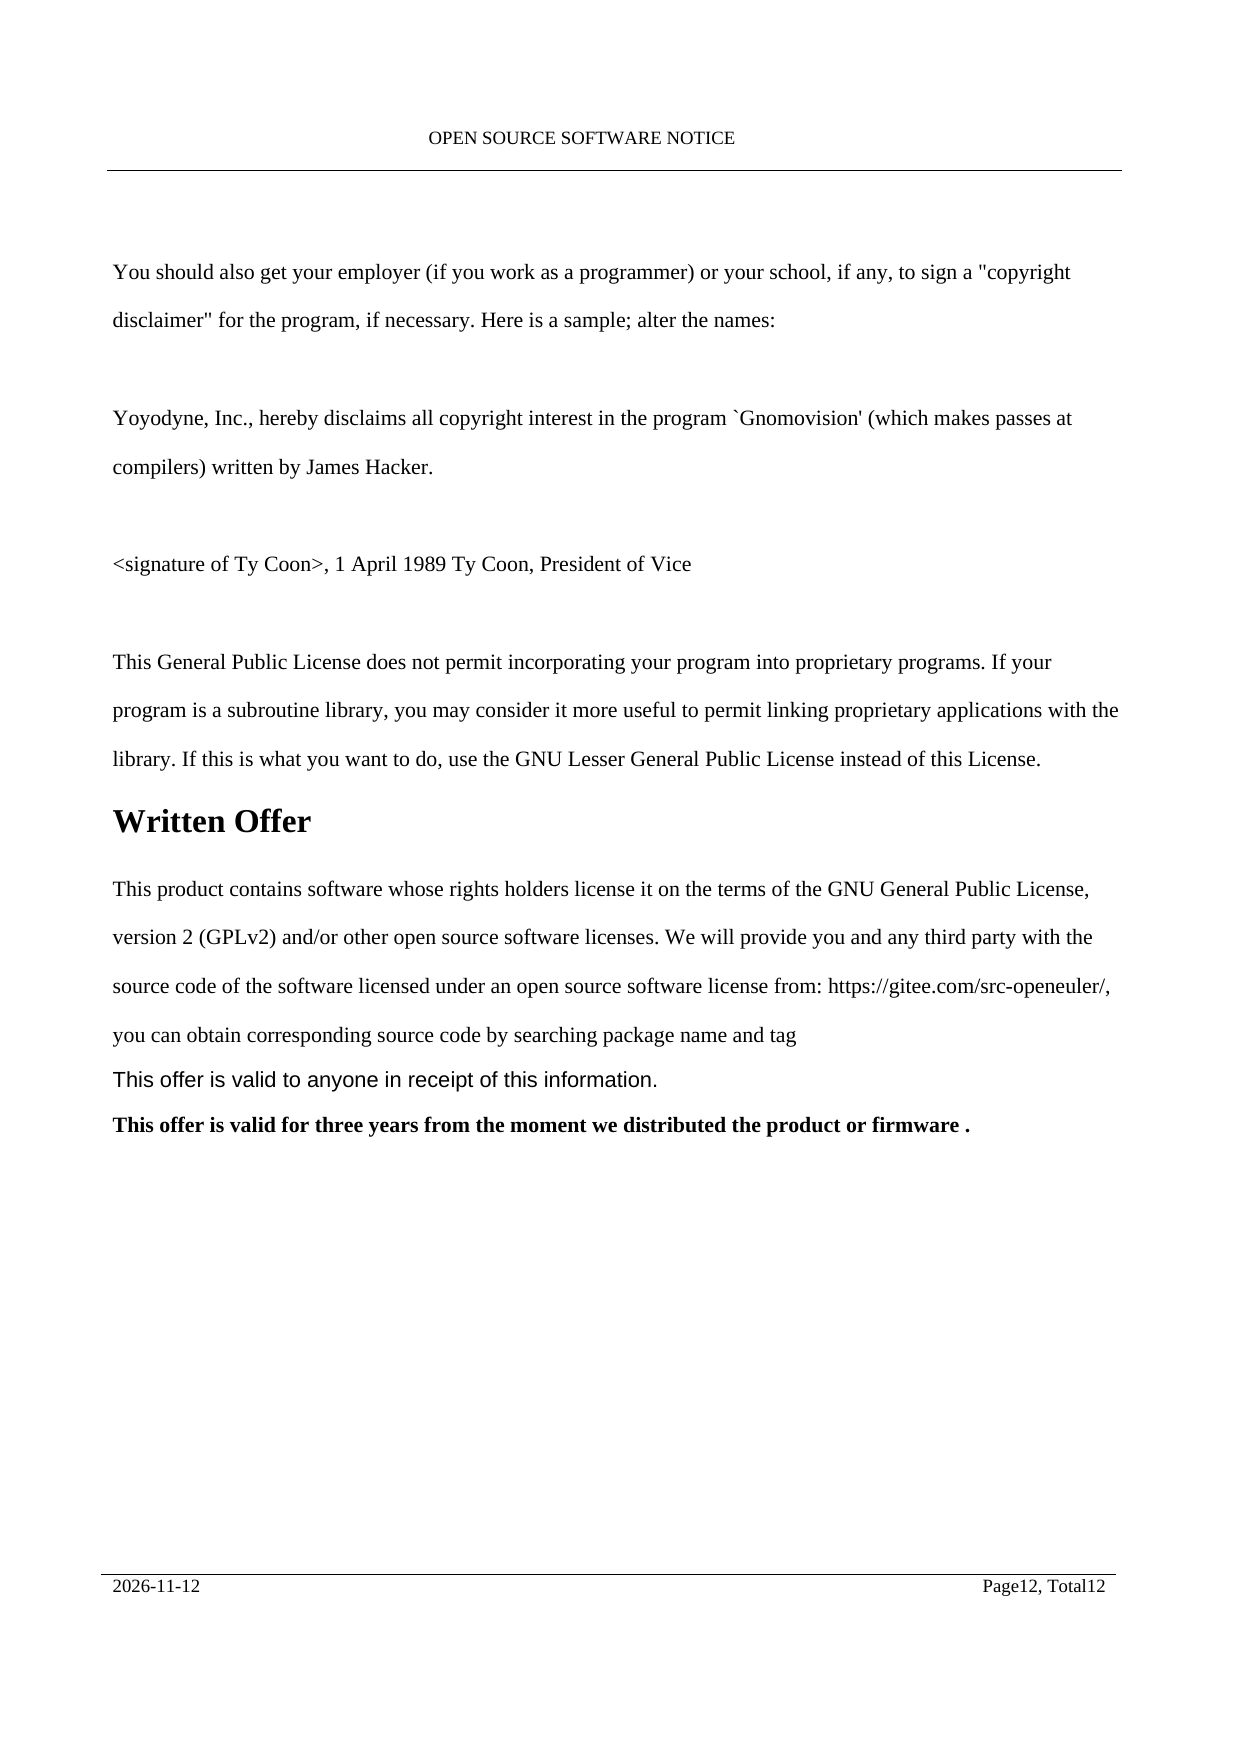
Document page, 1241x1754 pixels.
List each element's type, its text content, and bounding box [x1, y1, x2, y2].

text This offer is valid to anyone in receipt of this information. [112, 1063, 1128, 1096]
text Written Offer [112, 788, 1128, 853]
text This product contains software whose rights holders license it on the terms of the GNU General Public License, version 2 (GPLv2) and/or other open source software licenses. We will provide you and any third party with the source code of the software licensed under an open source software license from: https://gitee.com/src-openeuler/, you can obtain corresponding source code by searching package name and tag [112, 872, 1128, 1051]
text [112, 206, 1128, 775]
text This offer is valid for three years from the moment we distributed the product or firmware . [112, 1108, 1128, 1141]
